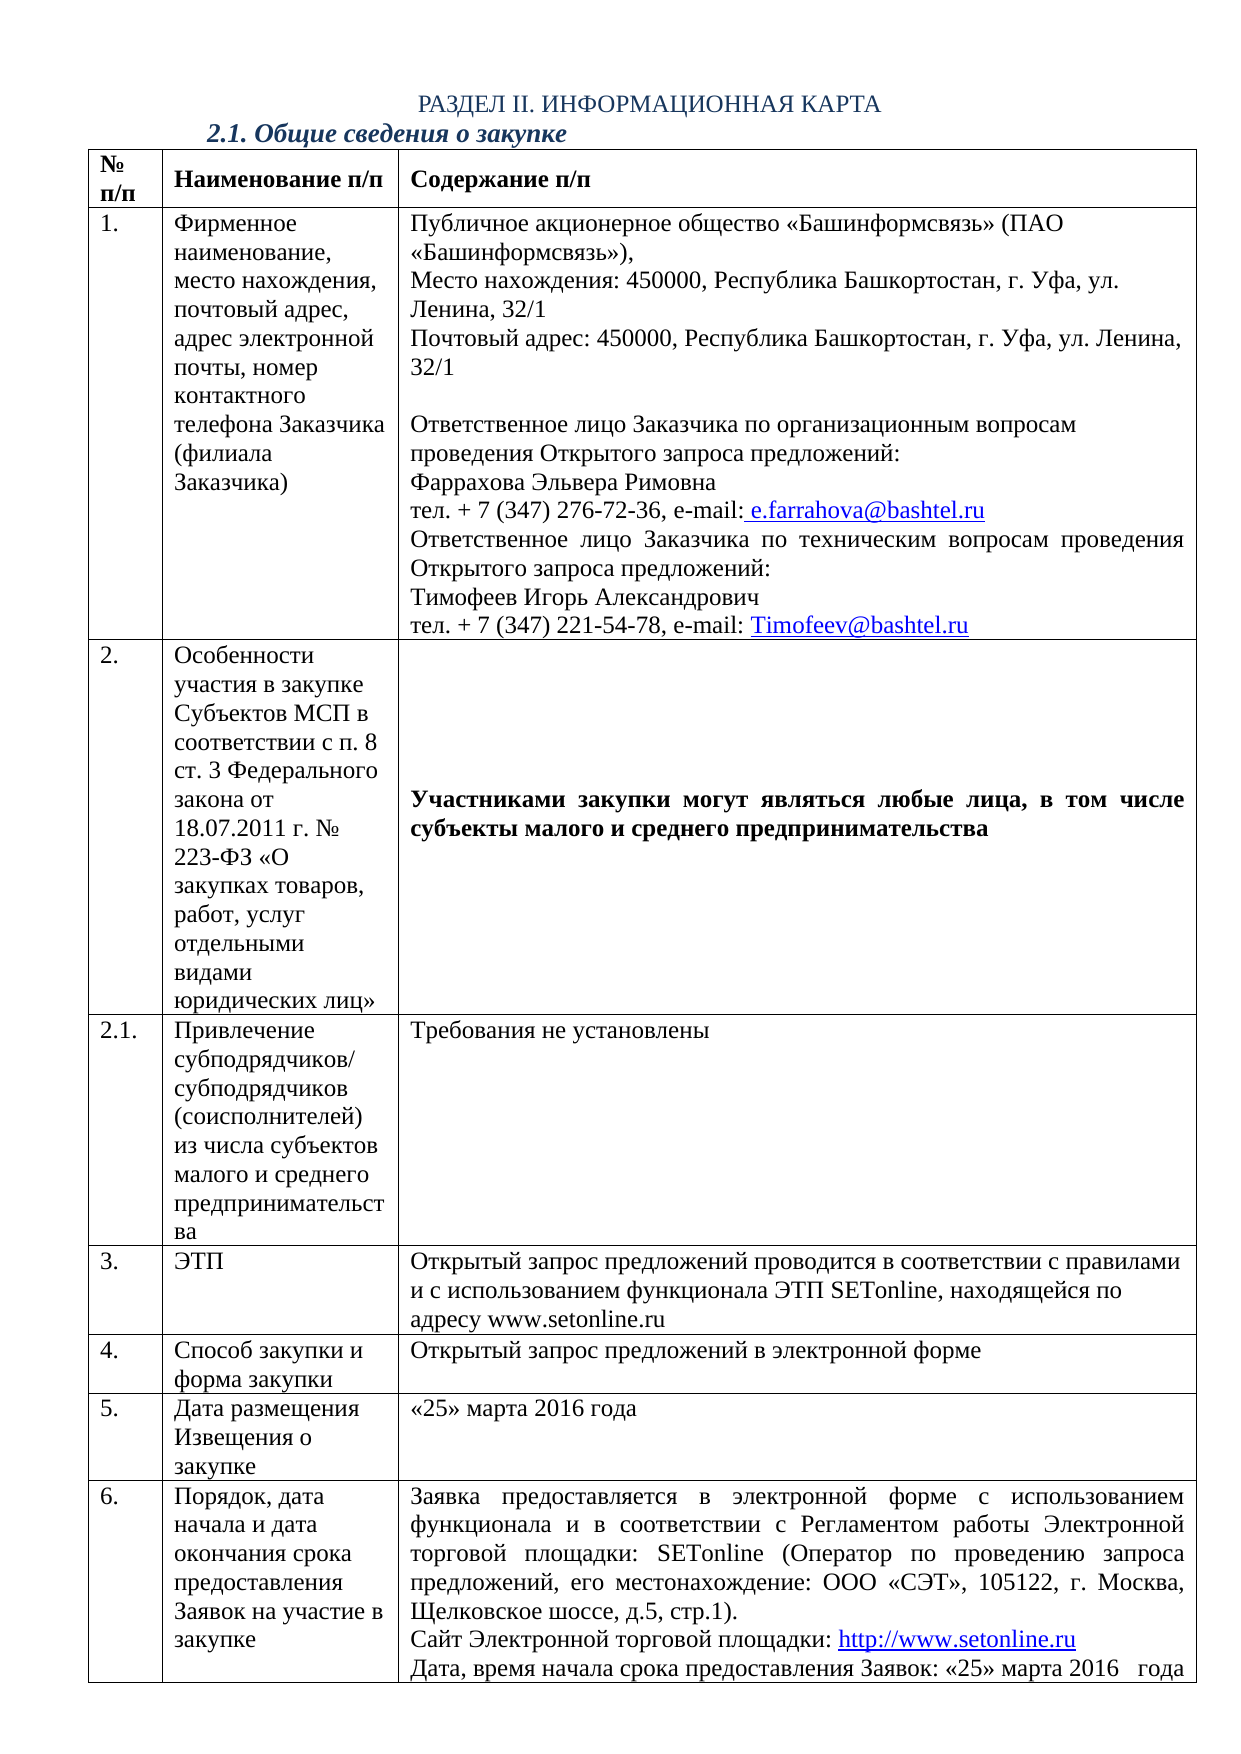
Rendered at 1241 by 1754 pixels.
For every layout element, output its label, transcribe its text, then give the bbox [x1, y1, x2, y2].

table_cell Особенности участия в закупке Субъектов МСП в соответствии с п. 8 ст. 3 Федерального закона от 18.07.2011 г. № 223-ФЗ «О закупках товаров, работ, услуг отдельными видами юридических лиц» [163, 640, 398, 1014]
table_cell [399, 1481, 1196, 1682]
table_cell [89, 1481, 162, 1682]
table_cell [89, 1335, 162, 1392]
table_cell [89, 1246, 162, 1334]
table_cell Привлечение субподрядчиков/ субподрядчиков (соисполнителей) из числа субъектов малого и среднего предпринимательства [163, 1015, 398, 1245]
table_cell «25» марта 2016 года [399, 1394, 1196, 1480]
table_header Наименование п/п [163, 150, 398, 207]
table_cell Требования не установлены [399, 1015, 1196, 1245]
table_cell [163, 1481, 398, 1682]
table_header № п/п [89, 150, 162, 207]
table_cell Участниками закупки могут являться любые лица, в том числе субъекты малого и среднего предпринимательства [399, 640, 1196, 1014]
table_cell Открытый запрос предложений в электронной форме [399, 1335, 1196, 1392]
table_cell Публичное акционерное общество «Башинформсвязь» (ПАО «Башинформсвязь»), Место нахождения: 450000, Республика Башкортостан, г. Уфа, ул. Ленина, 32/1 Почтовый адрес: 450000, Республика Башкортостан, г. Уфа, ул. Ленина, 32/1 Ответственное лицо Заказчика по организационным вопросам проведения Открытого запроса предложений: Фаррахова Эльвера Римовна тел. + 7 (347) 276-72-36, e-mail: e.farrahova@bashtel.ru Ответственное лицо Заказчика по техническим вопросам проведения Открытого запроса предложений: Тимофеев Игорь Александрович тел. + 7 (347) 221-54-78, e-mail: Timofeev@bashtel.ru [399, 208, 1196, 639]
table_cell [89, 1394, 162, 1480]
table_cell Фирменное наименование, место нахождения, почтовый адрес, адрес электронной почты, номер контактного телефона Заказчика (филиала Заказчика) [163, 208, 398, 639]
table_cell ЭТП [163, 1246, 398, 1334]
table_cell Способ закупки и форма закупки [163, 1335, 398, 1392]
text РАЗДЕЛ II. ИНФОРМАЦИОННАЯ КАРТА [118, 89, 1181, 117]
table_cell Открытый запрос предложений проводится в соответствии с правилами и с использованием функционала ЭТП SETonline, находящейся по адресу www.setonline.ru [399, 1246, 1196, 1334]
subtitle 2.1. Общие сведения о закупке [207, 117, 1181, 148]
table_cell 2.1. [89, 1015, 162, 1245]
table_cell Дата размещения Извещения о закупке [163, 1394, 398, 1480]
table_cell [89, 640, 162, 1014]
table_cell [89, 208, 162, 639]
table_header Содержание п/п [399, 150, 1196, 207]
